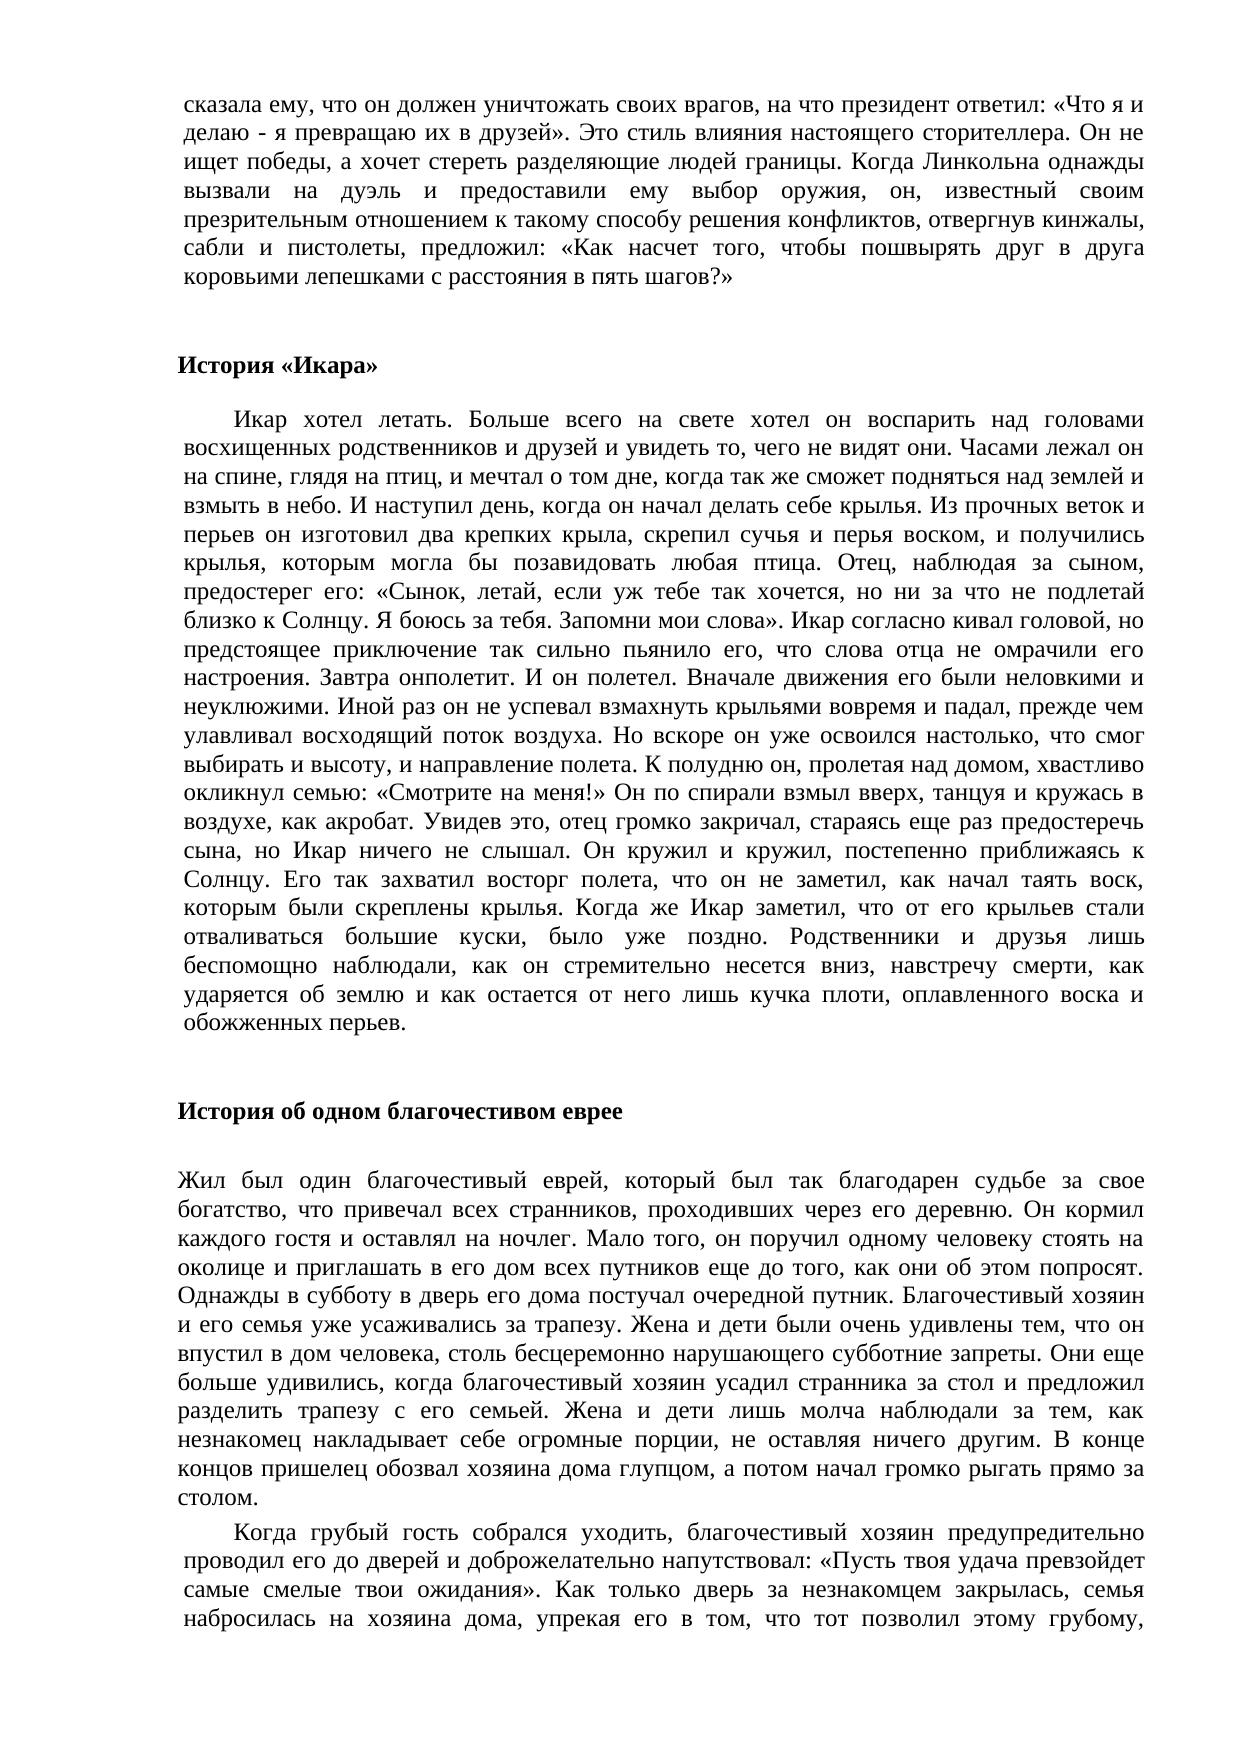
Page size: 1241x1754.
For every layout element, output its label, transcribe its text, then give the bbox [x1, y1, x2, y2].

text Жил был один благочестивый еврей, который был так благодарен судьбе за свое богатство, что привечал всех странников, проходивших через его деревню. Он кормил каждого гостя и оставлял на ночлег. Мало того, он поручил одному человеку стоять на околице и приглашать в его дом всех путников еще до того, как они об этом попросят. Однажды в субботу в дверь его дома постучал очередной путник. Благочестивый хозяин и его семья уже усаживались за трапезу. Жена и дети были очень удивлены тем, что он впустил в дом человека, столь бесцеремонно нарушающего субботние запреты. Они еще больше удивились, когда благочестивый хозяин усадил странника за стол и предложил разделить трапезу с его семьей. Жена и дети лишь молча наблюдали за тем, как незнакомец накладывает себе огромные порции, не оставляя ничего другим. В конце концов пришелец обозвал хозяина дома глупцом, а потом начал громко рыгать прямо за столом. [177, 1166, 1146, 1511]
text История об одном благочестивом еврее [177, 1096, 1146, 1125]
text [183, 1517, 1146, 1632]
text Икар хотел летать. Больше всего на свете хотел он воспарить над головами восхищенных родственников и друзей и увидеть то, чего не видят они. Часами лежал он на спине, глядя на птиц, и мечтал о том дне, когда так же сможет подняться над землей и взмыть в небо. И наступил день, когда он начал делать себе крылья. Из прочных веток и перьев он изготовил два крепких крыла, скрепил сучья и перья воском, и получились крылья, которым могла бы позавидовать любая птица. Отец, наблюдая за сыном, предостерег его: «Сынок, летай, если уж тебе так хочется, но ни за что не подлетай близко к Солнцу. Я боюсь за тебя. Запомни мои слова». Икар согласно кивал головой, но предстоящее приключение так сильно пьянило его, что слова отца не омрачили его настроения. Завтра онполетит. И он полетел. Вначале движения его были неловкими и неуклюжими. Иной раз он не успевал взмахнуть крыльями вовремя и падал, прежде чем улавливал восходящий поток воздуха. Но вскоре он уже освоился настолько, что смог выбирать и высоту, и направление полета. К полудню он, пролетая над домом, хвастливо окликнул семью: «Смотрите на меня!» Он по спирали взмыл вверх, танцуя и кружась в воздухе, как акробат. Увидев это, отец громко закричал, стараясь еще раз предостеречь сына, но Икар ничего не слышал. Он кружил и кружил, постепенно приближаясь к Солнцу. Его так захватил восторг полета, что он не заметил, как начал таять воск, которым были скреплены крылья. Когда же Икар заметил, что от его крыльев стали отваливаться большие куски, было уже поздно. Родственники и друзья лишь беспомощно наблюдали, как он стремительно несется вниз, навстречу смерти, как ударяется об землю и как остается от него лишь кучка плоти, оплавленного воска и обожженных перьев. [183, 404, 1146, 1036]
text История «Икара» [177, 350, 1152, 378]
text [183, 89, 1146, 290]
